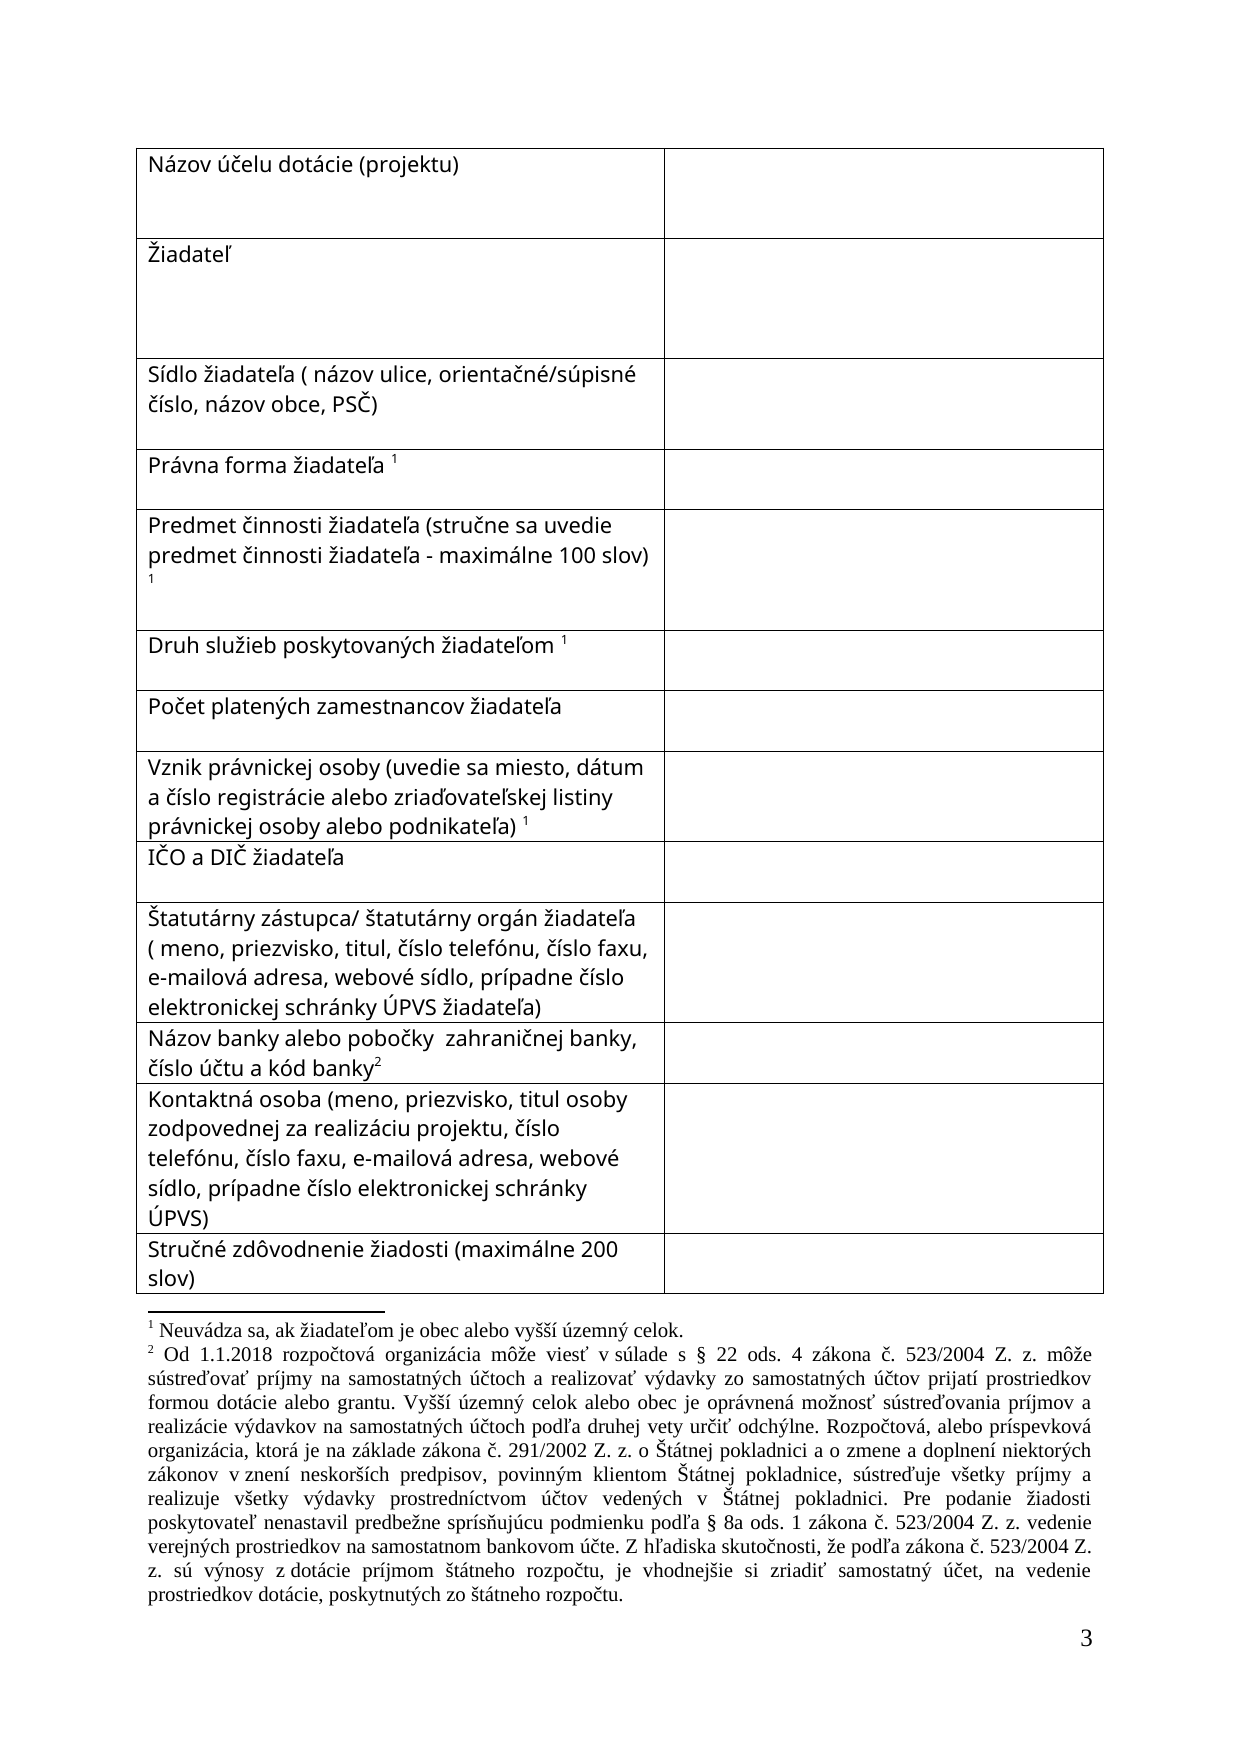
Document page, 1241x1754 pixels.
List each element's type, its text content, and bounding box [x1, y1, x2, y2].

table_header Názov účelu dotácie (projektu) [137, 149, 664, 238]
table_cell [665, 752, 1103, 841]
table_cell [665, 691, 1103, 751]
table_cell Počet platených zamestnancov žiadateľa [137, 691, 664, 751]
table_header [665, 149, 1103, 238]
table_cell [665, 1084, 1103, 1233]
table_cell [665, 239, 1103, 358]
table_cell [665, 842, 1103, 902]
table_cell Právna forma žiadateľa [137, 450, 664, 509]
table_cell Kontaktná osoba (meno, priezvisko, titul osoby zodpovednej za realizáciu projektu, číslo telefónu, číslo faxu, e-mailová adresa, webové sídlo, prípadne číslo elektronickej schránky ÚPVS) [137, 1084, 664, 1233]
table_cell Štatutárny zástupca/ štatutárny orgán žiadateľa ( meno, priezvisko, titul, číslo telefónu, číslo faxu, e-mailová adresa, webové sídlo, prípadne číslo elektronickej schránky ÚPVS žiadateľa) [137, 903, 664, 1022]
table_cell Sídlo žiadateľa ( názov ulice, orientačné/súpisné číslo, názov obce, PSČ) [137, 359, 664, 449]
table_cell [665, 1023, 1103, 1083]
table_cell Žiadateľ [137, 239, 664, 358]
table_cell [665, 631, 1103, 690]
table_cell Názov banky alebo pobočky zahraničnej banky, číslo účtu a kód banky [137, 1023, 664, 1083]
table_cell [665, 903, 1103, 1022]
table_cell [665, 450, 1103, 509]
table_cell Vznik právnickej osoby (uvedie sa miesto, dátum a číslo registrácie alebo zriaďovateľskej listiny právnickej osoby alebo podnikateľa) 1 [137, 752, 664, 841]
table_cell [665, 510, 1103, 629]
table_cell Druh služieb poskytovaných žiadateľom 1 [137, 631, 664, 690]
table_cell Predmet činnosti žiadateľa (stručne sa uvedie predmet činnosti žiadateľa - maximálne 100 slov) 1 [137, 510, 664, 629]
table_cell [137, 1234, 664, 1293]
table_cell [665, 1234, 1103, 1293]
table_cell IČO a DIČ žiadateľa [137, 842, 664, 902]
table_cell [665, 359, 1103, 449]
